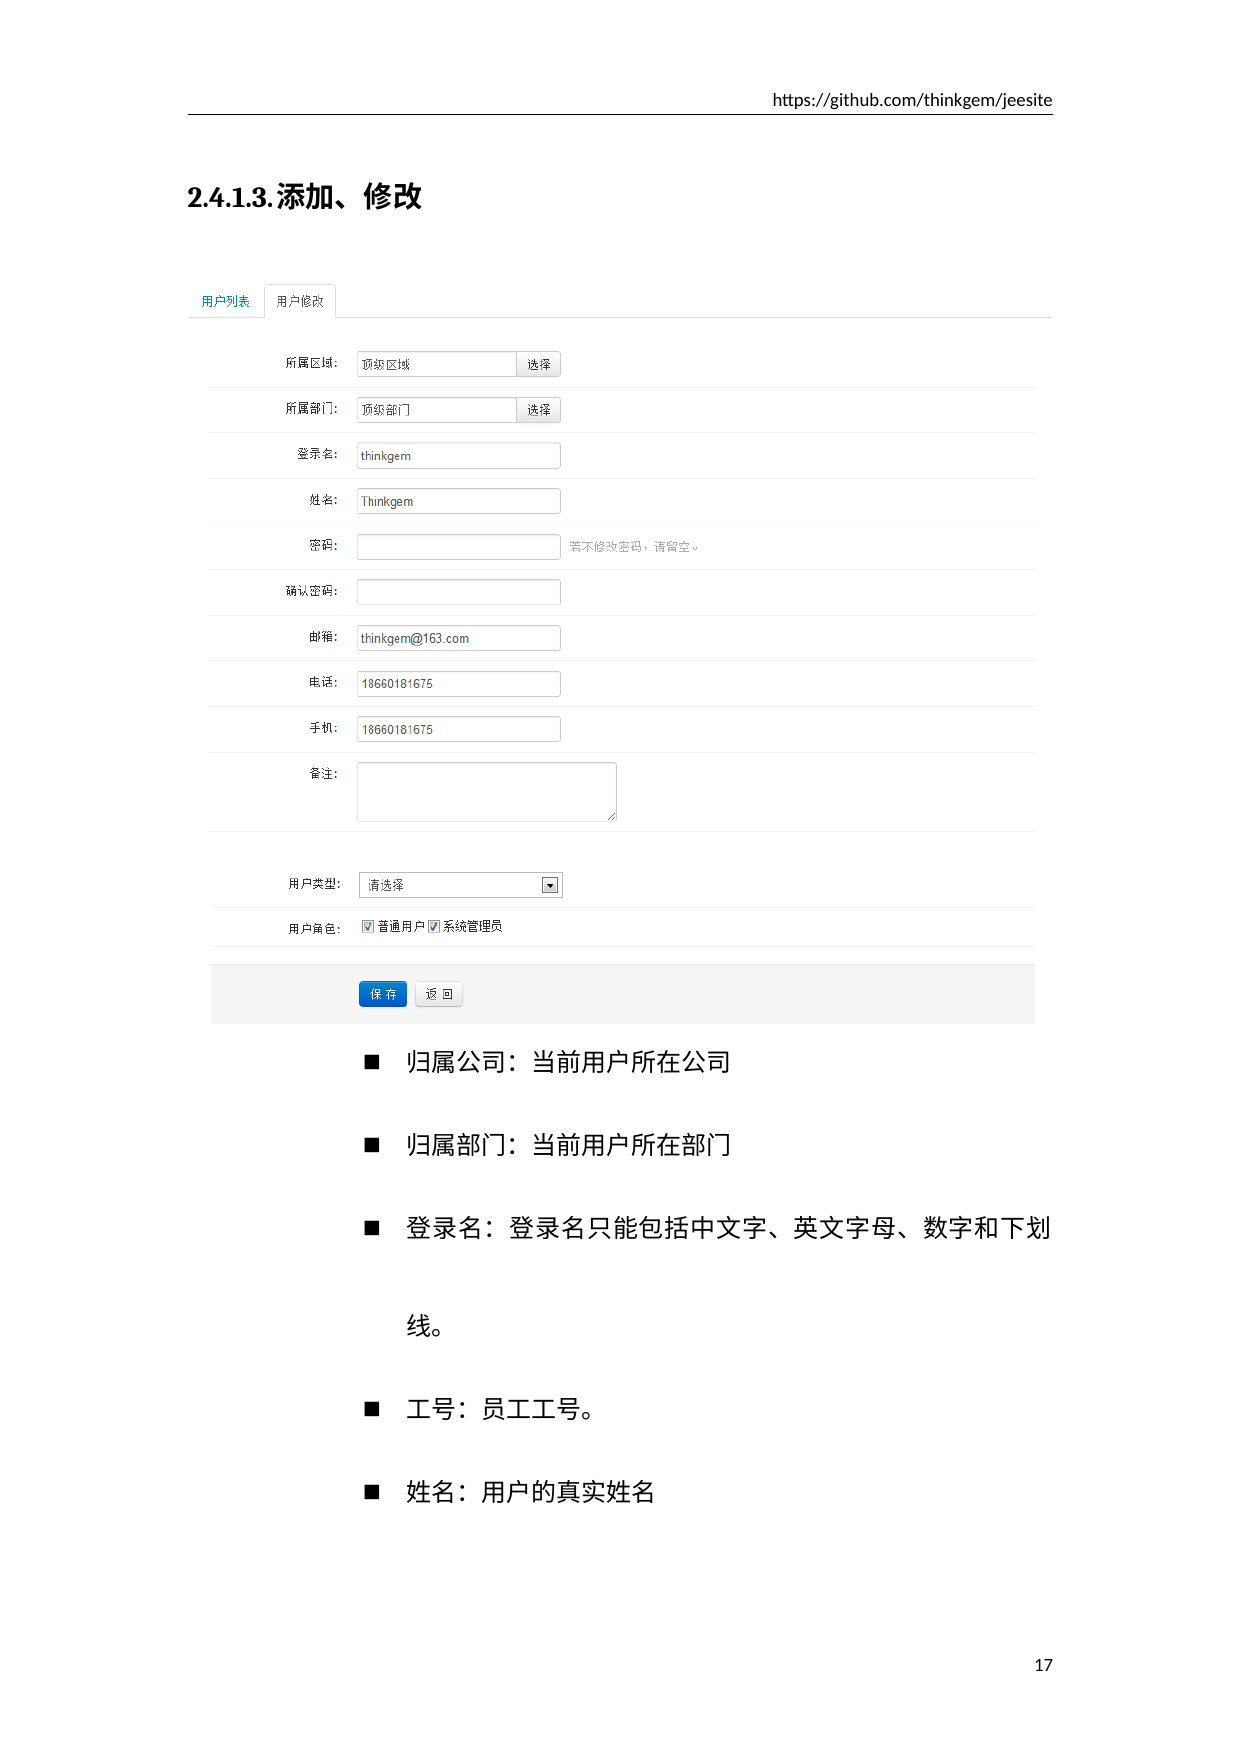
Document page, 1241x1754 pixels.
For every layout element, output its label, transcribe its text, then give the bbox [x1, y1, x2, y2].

list 归属部门：当前用户所在部门 [362, 1111, 1053, 1176]
list 姓名：用户的真实姓名 [362, 1458, 1053, 1523]
list 工号：员工工号。 [362, 1375, 1053, 1440]
subtitle 添加、修改 [187, 162, 1053, 227]
picture [187, 865, 1053, 1027]
list 登录名：登录名只能包括中文字、英文字母、数字和下划线。 [362, 1194, 1053, 1357]
list 归属公司：当前用户所在公司 [362, 1028, 1053, 1093]
picture [187, 280, 1053, 835]
